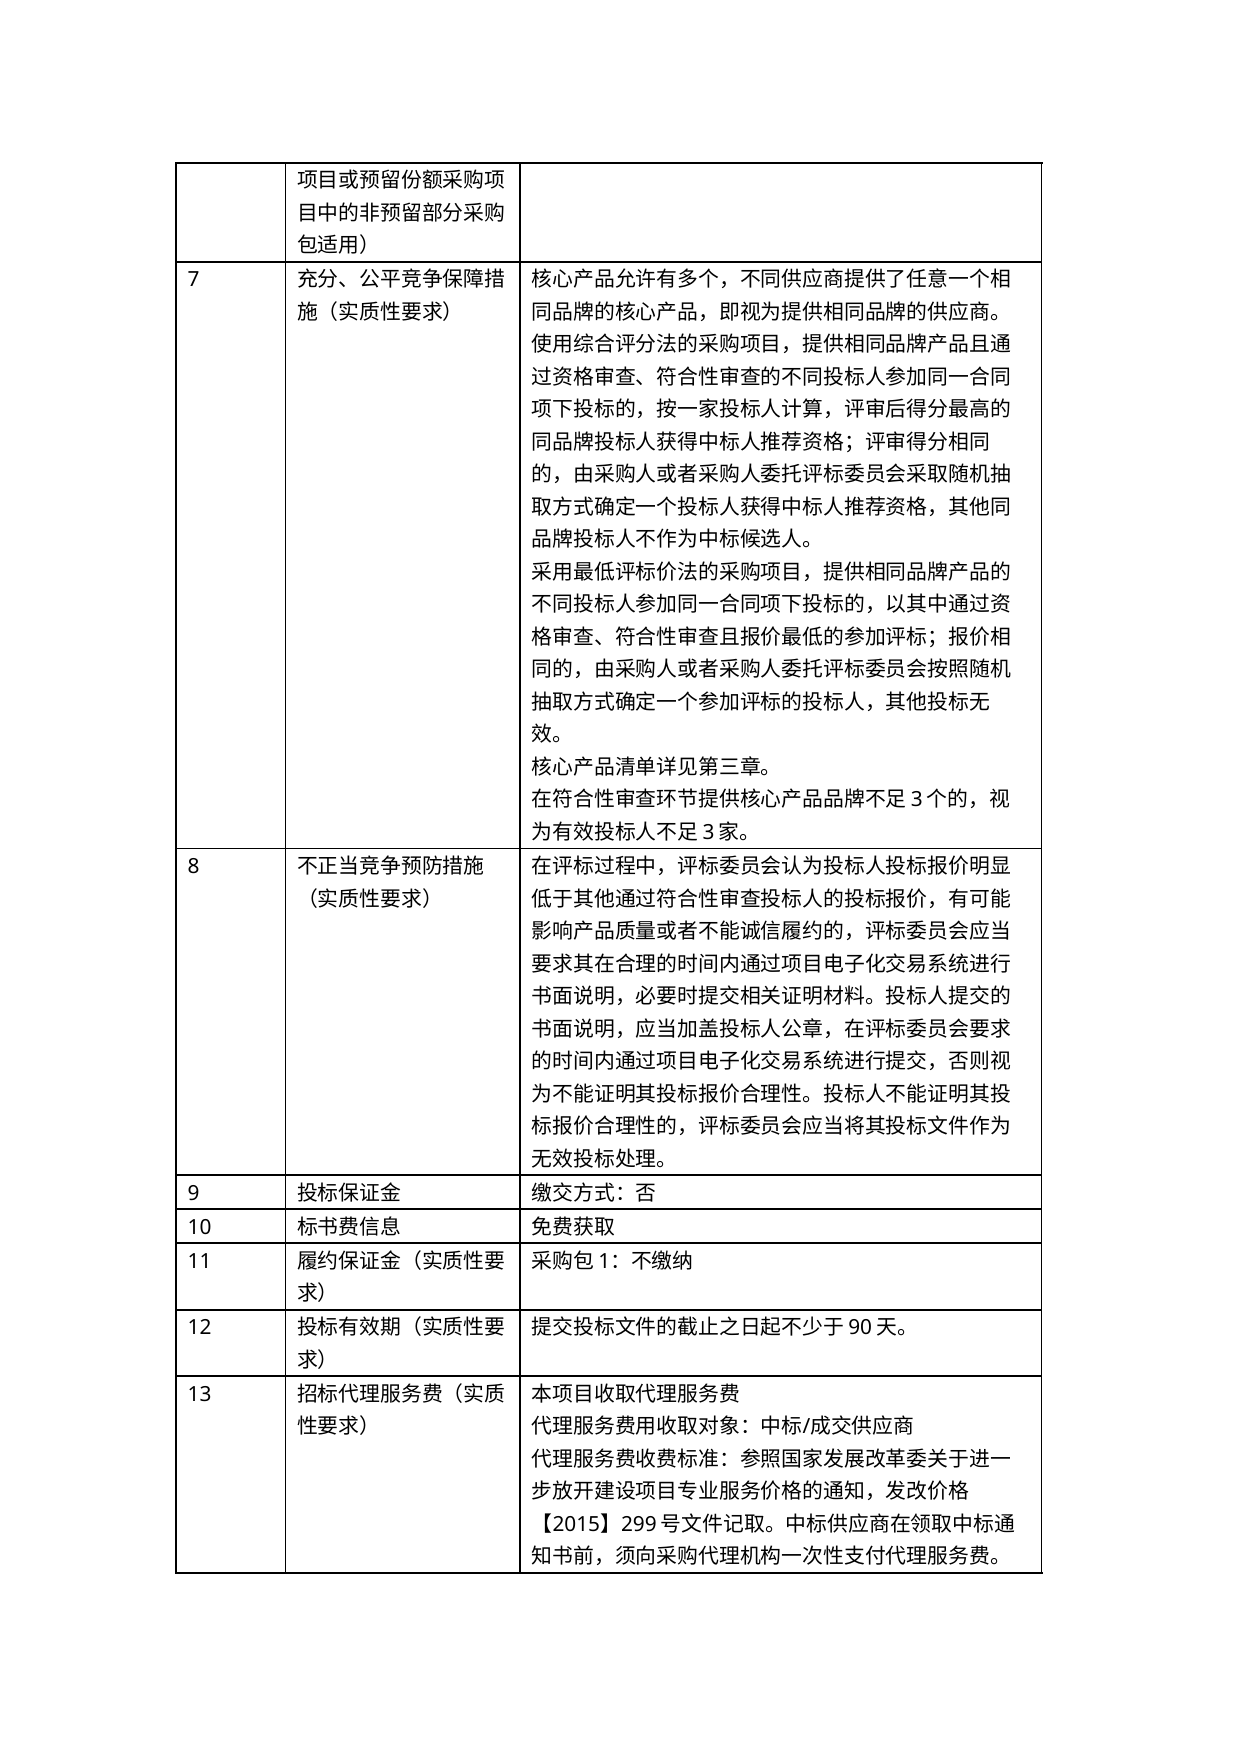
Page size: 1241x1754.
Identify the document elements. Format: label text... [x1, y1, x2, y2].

table_cell 标书费信息 [286, 1210, 519, 1242]
table_cell 采购包1：不缴纳 [521, 1244, 1041, 1309]
table_cell 核心产品允许有多个，不同供应商提供了任意一个相同品牌的核心产品，即视为提供相同品牌的供应商。 使用综合评分法的采购项目，提供相同品牌产品且通过资格审查、符合性审查的不同投标人参加同一合同项下投标的，按一家投标人计算，评审后得分最高的同品牌投标人获得中标人推荐资格；评审得分相同的，由采购人或者采购人委托评标委员会采取随机抽取方式确定一个投标人获得中标人推荐资格，其他同品牌投标人不作为中标候选人。 采用最低评标价法的采购项目，提供相同品牌产品的不同投标人参加同一合同项下投标的，以其中通过资格审查、符合性审查且报价最低的参加评标；报价相同的，由采购人或者采购人委托评标委员会按照随机抽取方式确定一个参加评标的投标人，其他投标无效。 核心产品清单详见第三章。 在符合性审查环节提供核心产品品牌不足3个的，视为有效投标人不足3家。 [521, 263, 1041, 848]
table_cell 免费获取 [521, 1210, 1041, 1242]
table_cell 投标保证金 [286, 1176, 519, 1208]
table_cell 12 [177, 1311, 285, 1375]
table_cell 在评标过程中，评标委员会认为投标人投标报价明显低于其他通过符合性审查投标人的投标报价，有可能影响产品质量或者不能诚信履约的，评标委员会应当要求其在合理的时间内通过项目电子化交易系统进行书面说明，必要时提交相关证明材料。投标人提交的书面说明，应当加盖投标人公章，在评标委员会要求的时间内通过项目电子化交易系统进行提交，否则视为不能证明其投标报价合理性。投标人不能证明其投标报价合理性的，评标委员会应当将其投标文件作为无效投标处理。 [521, 849, 1041, 1174]
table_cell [521, 164, 1041, 261]
table_cell 7 [177, 263, 285, 848]
table_cell 9 [177, 1176, 285, 1208]
table_cell 11 [177, 1244, 285, 1309]
table_cell 履约保证金（实质性要求） [286, 1244, 519, 1309]
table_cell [521, 1377, 1041, 1572]
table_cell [286, 164, 519, 261]
table_cell 缴交方式：否 [521, 1176, 1041, 1208]
table_cell 13 [177, 1377, 285, 1572]
table_cell 6 [177, 164, 285, 261]
table_cell 提交投标文件的截止之日起不少于90天。 [521, 1311, 1041, 1375]
table_cell 不正当竞争预防措施（实质性要求） [286, 849, 519, 1174]
table_cell 投标有效期（实质性要求） [286, 1311, 519, 1375]
table_cell 10 [177, 1210, 285, 1242]
table_cell 充分、公平竞争保障措施（实质性要求） [286, 263, 519, 848]
table_cell 8 [177, 849, 285, 1174]
table_cell 招标代理服务费（实质性要求） [286, 1377, 519, 1572]
